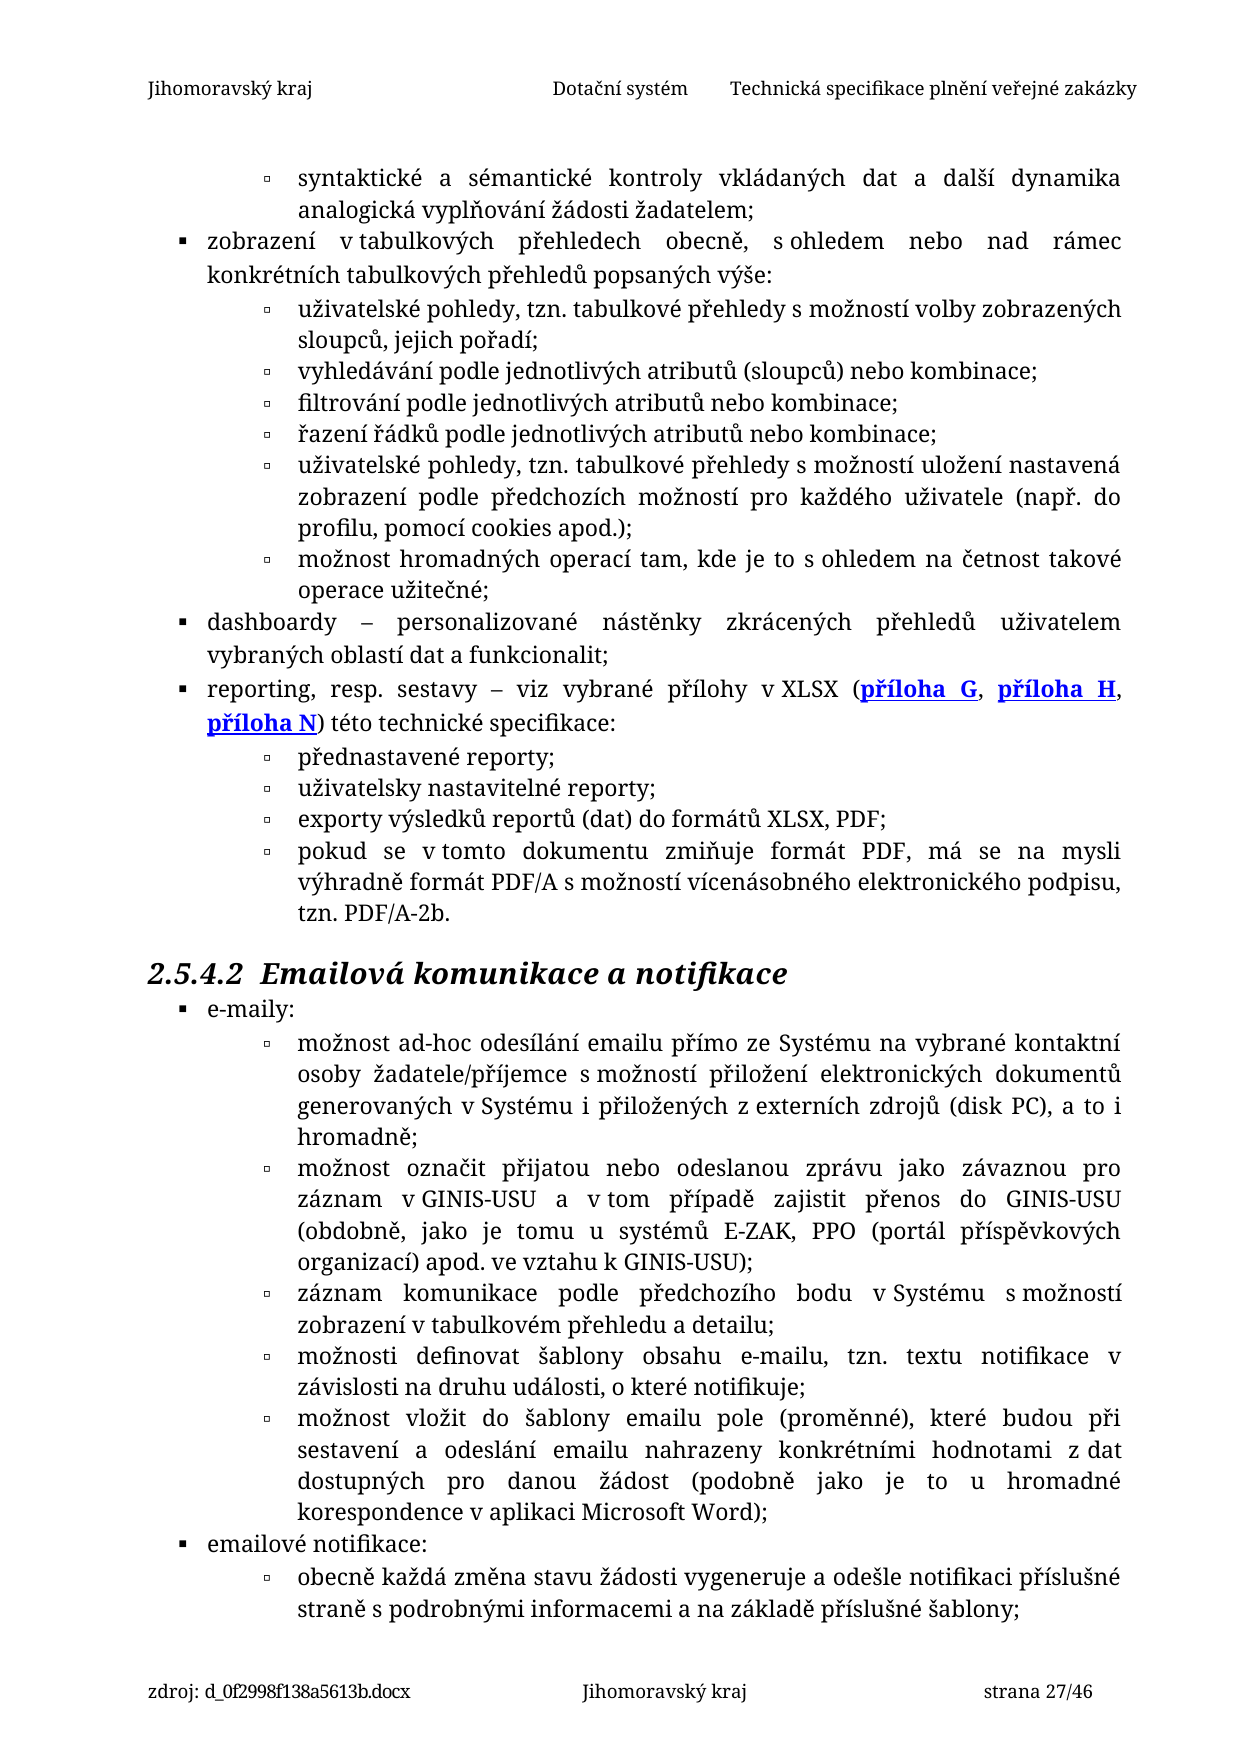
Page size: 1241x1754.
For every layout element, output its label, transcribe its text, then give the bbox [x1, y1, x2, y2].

list možnost hromadných operací tam, kde je to s ohledem na četnost takové operace užitečné; [260, 543, 1122, 606]
list emailové notifikace: [177, 1527, 1122, 1559]
list e-maily: [177, 993, 1122, 1024]
list pokud se v tomto dokumentu zmiňuje formát PDF, má se na mysli výhradně formát PDF/A s možností vícenásobného elektronického podpisu, tzn. PDF/A-2b. [260, 835, 1122, 928]
list možnost označit přijatou nebo odeslanou zprávu jako závaznou pro záznam v GINIS-USU a v tom případě zajistit přenos do GINIS-USU (obdobně, jako je tomu u systémů E-ZAK, PPO (portál příspěvkových organizací) apod. ve vztahu k GINIS-USU); [260, 1152, 1122, 1277]
subtitle Emailová komunikace a notifikace [148, 953, 1122, 993]
list vyhledávání podle jednotlivých atributů (sloupců) nebo kombinace; [260, 355, 1122, 386]
list exporty výsledků reportů (dat) do formátů XLSX, PDF; [260, 803, 1122, 835]
list syntaktické a sémantické kontroly vkládaných dat a další dynamika analogická vyplňování žádosti žadatelem; [260, 162, 1122, 225]
list uživatelsky nastavitelné reporty; [260, 772, 1122, 803]
list dashboardy – personalizované nástěnky zkrácených přehledů uživatelem vybraných oblastí dat a funkcionalit; [177, 606, 1122, 671]
list obecně každá změna stavu žádosti vygeneruje a odešle notifikaci příslušné straně s podrobnými informacemi a na základě příslušné šablony; [260, 1561, 1122, 1624]
list záznam komunikace podle předchozího bodu v Systému s možností zobrazení v tabulkovém přehledu a detailu; [260, 1277, 1122, 1340]
list možnost ad-hoc odesílání emailu přímo ze Systému na vybrané kontaktní osoby žadatele/příjemce s možností přiložení elektronických dokumentů generovaných v Systému i přiložených z externích zdrojů (disk PC), a to i hromadně; [260, 1027, 1122, 1152]
list filtrování podle jednotlivých atributů nebo kombinace; [260, 386, 1122, 418]
list reporting, resp. sestavy – viz vybrané přílohy v XLSX (příloha G, příloha H, příloha N) této technické specifikace: [177, 673, 1122, 738]
list řazení řádků podle jednotlivých atributů nebo kombinace; [260, 418, 1122, 449]
list přednastavené reporty; [260, 741, 1122, 772]
list zobrazení v tabulkových přehledech obecně, s ohledem nebo nad rámec konkrétních tabulkových přehledů popsaných výše: [177, 225, 1122, 290]
list uživatelské pohledy, tzn. tabulkové přehledy s možností volby zobrazených sloupců, jejich pořadí; [260, 292, 1122, 355]
list uživatelské pohledy, tzn. tabulkové přehledy s možností uložení nastavená zobrazení podle předchozích možností pro každého uživatele (např. do profilu, pomocí cookies apod.); [260, 449, 1122, 543]
list možnost vložit do šablony emailu pole (proměnné), které budou při sestavení a odeslání emailu nahrazeny konkrétními hodnotami z dat dostupných pro danou žádost (podobně jako je to u hromadné korespondence v aplikaci Microsoft Word); [260, 1402, 1122, 1527]
list možnosti definovat šablony obsahu e-mailu, tzn. textu notifikace v závislosti na druhu události, o které notifikuje; [260, 1340, 1122, 1402]
